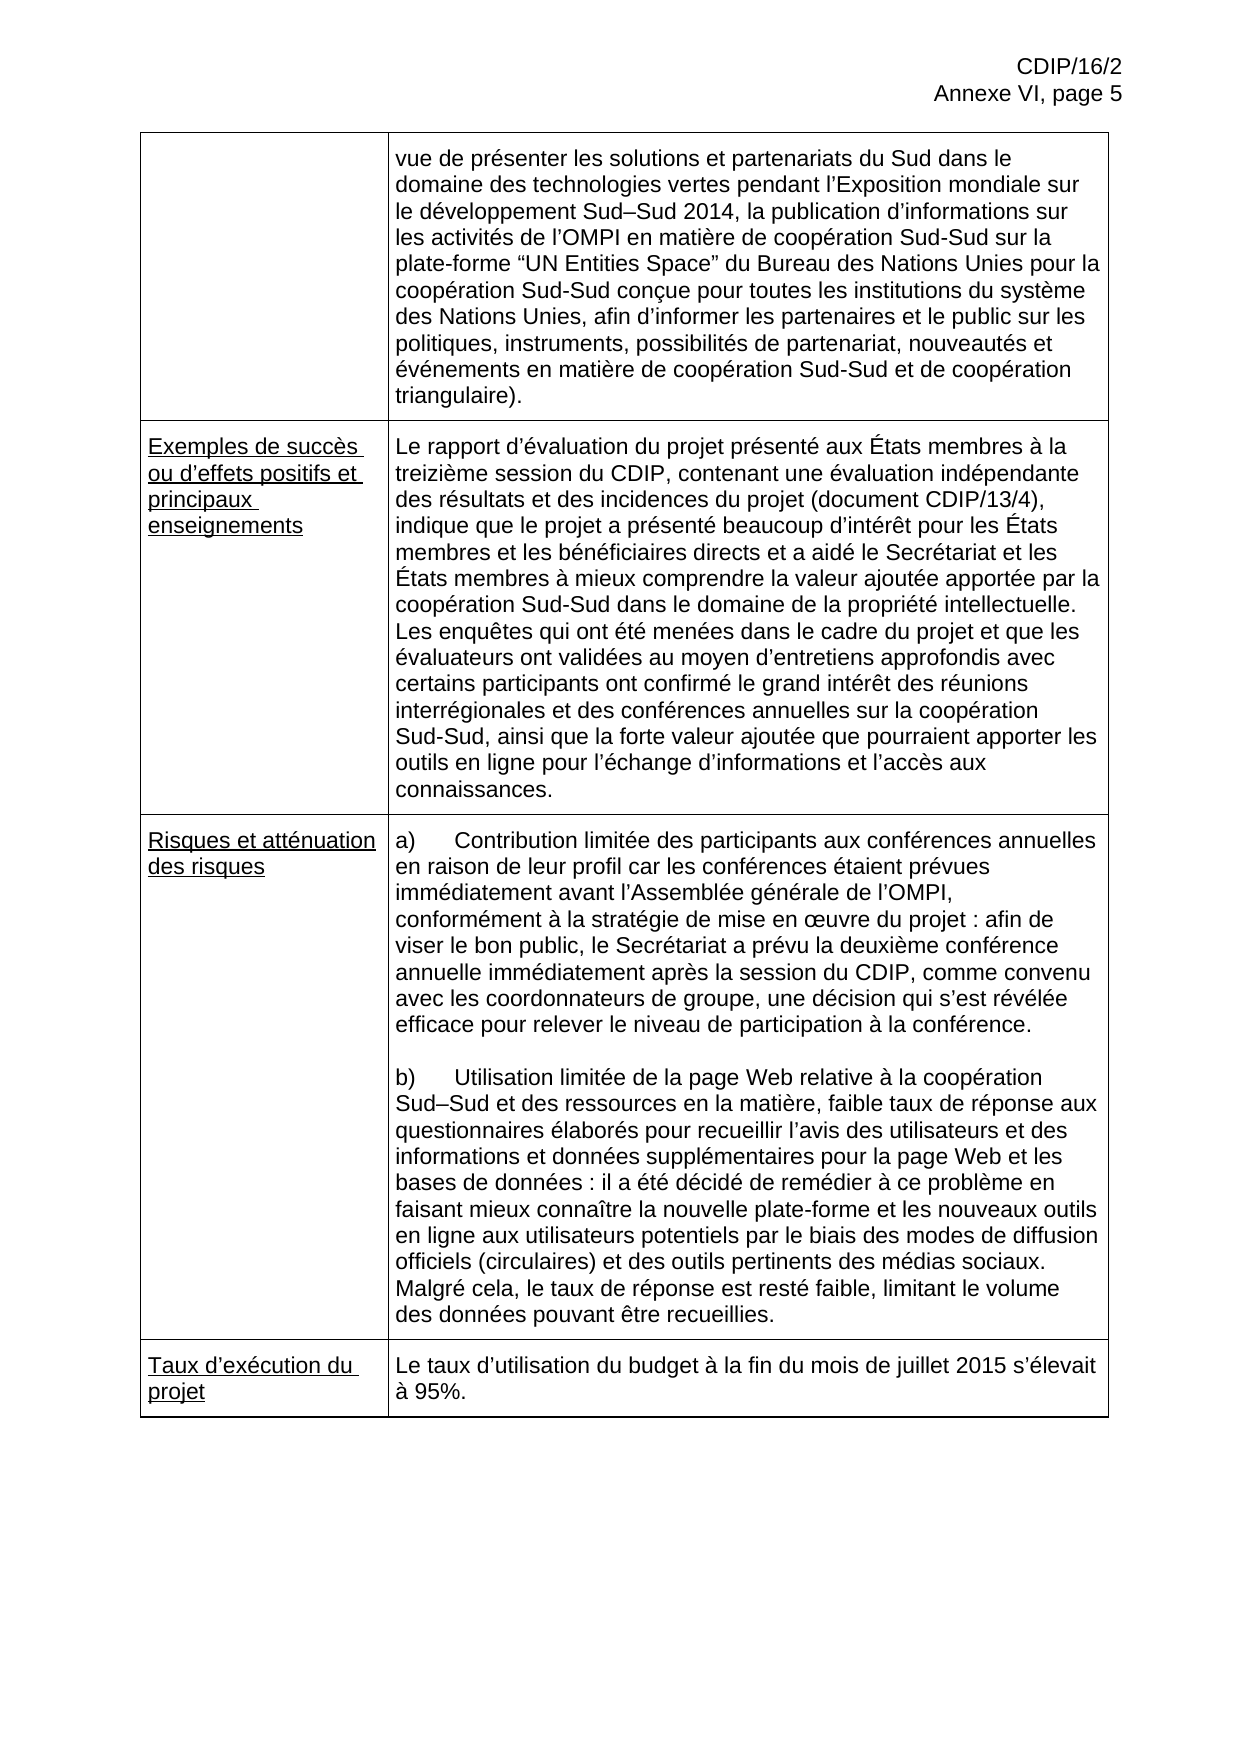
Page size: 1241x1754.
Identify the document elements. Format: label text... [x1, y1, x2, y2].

table_cell a) Contribution limitée des participants aux conférences annuelles en raison de leur profil car les conférences étaient prévues immédiatement avant l’Assemblée générale de l’OMPI, conformément à la stratégie de mise en œuvre du projet : afin de viser le bon public, le Secrétariat a prévu la deuxième conférence annuelle immédiatement après la session du CDIP, comme convenu avec les coordonnateurs de groupe, une décision qui s’est révélée efficace pour relever le niveau de participation à la conférence. b) Utilisation limitée de la page Web relative à la coopération Sud–Sud et des ressources en la matière, faible taux de réponse aux questionnaires élaborés pour recueillir l’avis des utilisateurs et des informations et données supplémentaires pour la page Web et les bases de données : il a été décidé de remédier à ce problème en faisant mieux connaître la nouvelle plate-forme et les nouveaux outils en ligne aux utilisateurs potentiels par le biais des modes de diffusion officiels (circulaires) et des outils pertinents des médias sociaux. Malgré cela, le taux de réponse est resté faible, limitant le volume des données pouvant être recueillies. [389, 815, 1108, 1339]
table_cell Taux d’exécution du projet [141, 1340, 388, 1416]
table_cell Le rapport d’évaluation du projet présenté aux États membres à la treizième session du CDIP, contenant une évaluation indépendante des résultats et des incidences du projet (document CDIP/13/4), indique que le projet a présenté beaucoup d’intérêt pour les États membres et les bénéficiaires directs et a aidé le Secrétariat et les États membres à mieux comprendre la valeur ajoutée apportée par la coopération Sud-Sud dans le domaine de la propriété intellectuelle. Les enquêtes qui ont été menées dans le cadre du projet et que les évaluateurs ont validées au moyen d’entretiens approfondis avec certains participants ont confirmé le grand intérêt des réunions interrégionales et des conférences annuelles sur la coopération Sud-Sud, ainsi que la forte valeur ajoutée que pourraient apporter les outils en ligne pour l’échange d’informations et l’accès aux connaissances. [389, 421, 1108, 814]
table_cell Risques et atténuation des risques [141, 815, 388, 1339]
table_cell Le taux d’utilisation du budget à la fin du mois de juillet 2015 s’élevait à 95%. [389, 1340, 1108, 1416]
table_cell Exemples de succès ou d’effets positifs et principaux enseignements [141, 421, 388, 814]
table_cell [141, 133, 388, 420]
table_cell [389, 133, 1108, 420]
